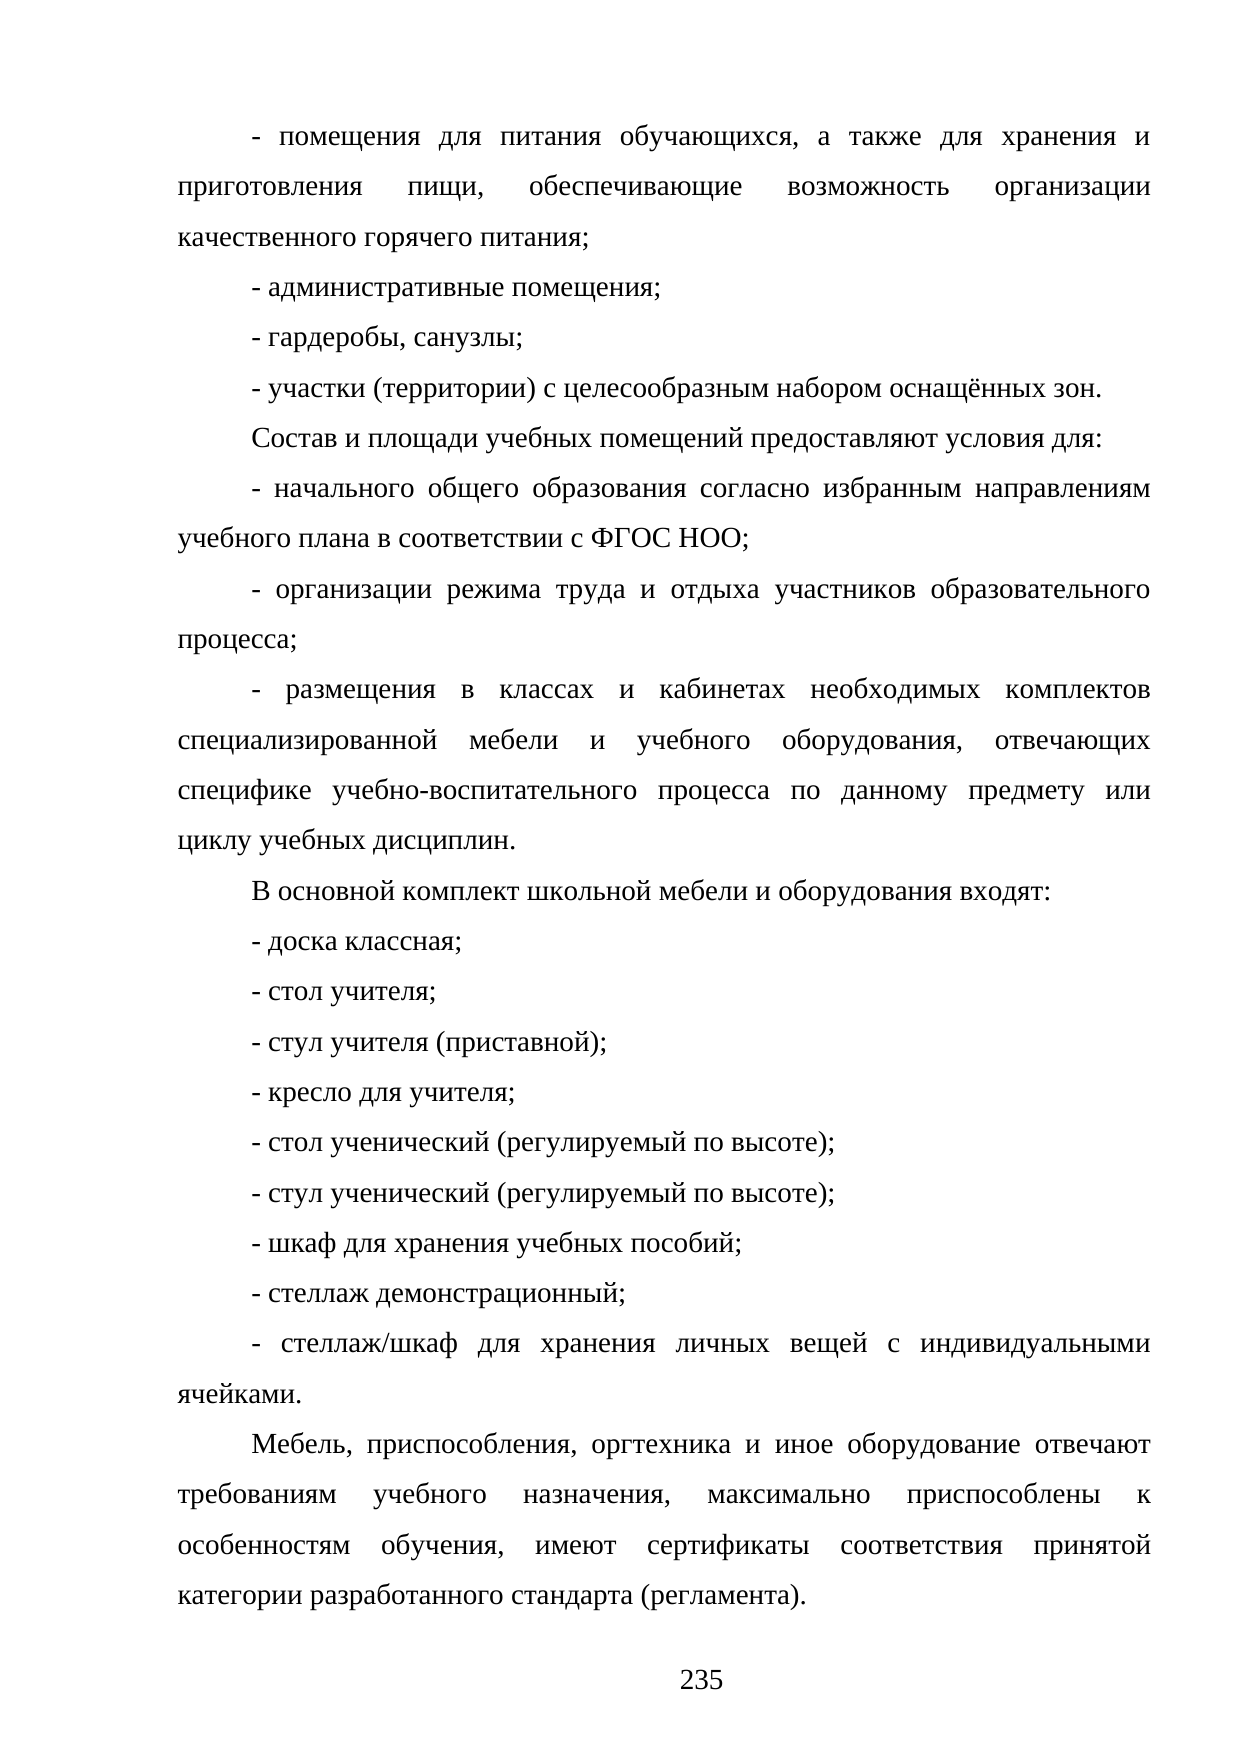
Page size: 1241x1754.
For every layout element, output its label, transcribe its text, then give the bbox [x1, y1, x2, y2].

text - стеллаж демонстрационный; [177, 1275, 1152, 1309]
text - кресло для учителя; [177, 1074, 1152, 1108]
text - размещения в классах и кабинетах необходимых комплектов специализированной мебели и учебного оборудования, отвечающих специфике учебно-воспитательного процесса по данному предмету или циклу учебных дисциплин. [177, 672, 1152, 856]
text - помещения для питания обучающихся, а также для хранения и приготовления пищи, обеспечивающие возможность организации качественного горячего питания; [177, 118, 1152, 252]
text В основной комплект школьной мебели и оборудования входят: [177, 873, 1152, 906]
text - доска классная; [177, 923, 1152, 957]
text - гардеробы, санузлы; [177, 319, 1152, 353]
text - шкаф для хранения учебных пособий; [177, 1225, 1152, 1258]
text Состав и площади учебных помещений предоставляют условия для: [177, 420, 1152, 453]
text - стол ученический (регулируемый по высоте); [177, 1124, 1152, 1158]
text - стол учителя; [177, 973, 1152, 1007]
text Мебель, приспособления, оргтехника и иное оборудование отвечают требованиям учебного назначения, максимально приспособлены к особенностям обучения, имеют сертификаты соответствия принятой категории разработанного стандарта (регламента). [177, 1426, 1152, 1611]
text - начального общего образования согласно избранным направлениям учебного плана в соответствии с ФГОС НОО; [177, 470, 1152, 554]
text - участки (территории) с целесообразным набором оснащённых зон. [177, 370, 1152, 403]
text - стеллаж/шкаф для хранения личных вещей с индивидуальными ячейками. [177, 1326, 1152, 1409]
text - стул учителя (приставной); [177, 1024, 1152, 1057]
text - административные помещения; [177, 269, 1152, 303]
text - организации режима труда и отдыха участников образовательного процесса; [177, 571, 1152, 655]
text - стул ученический (регулируемый по высоте); [177, 1175, 1152, 1208]
